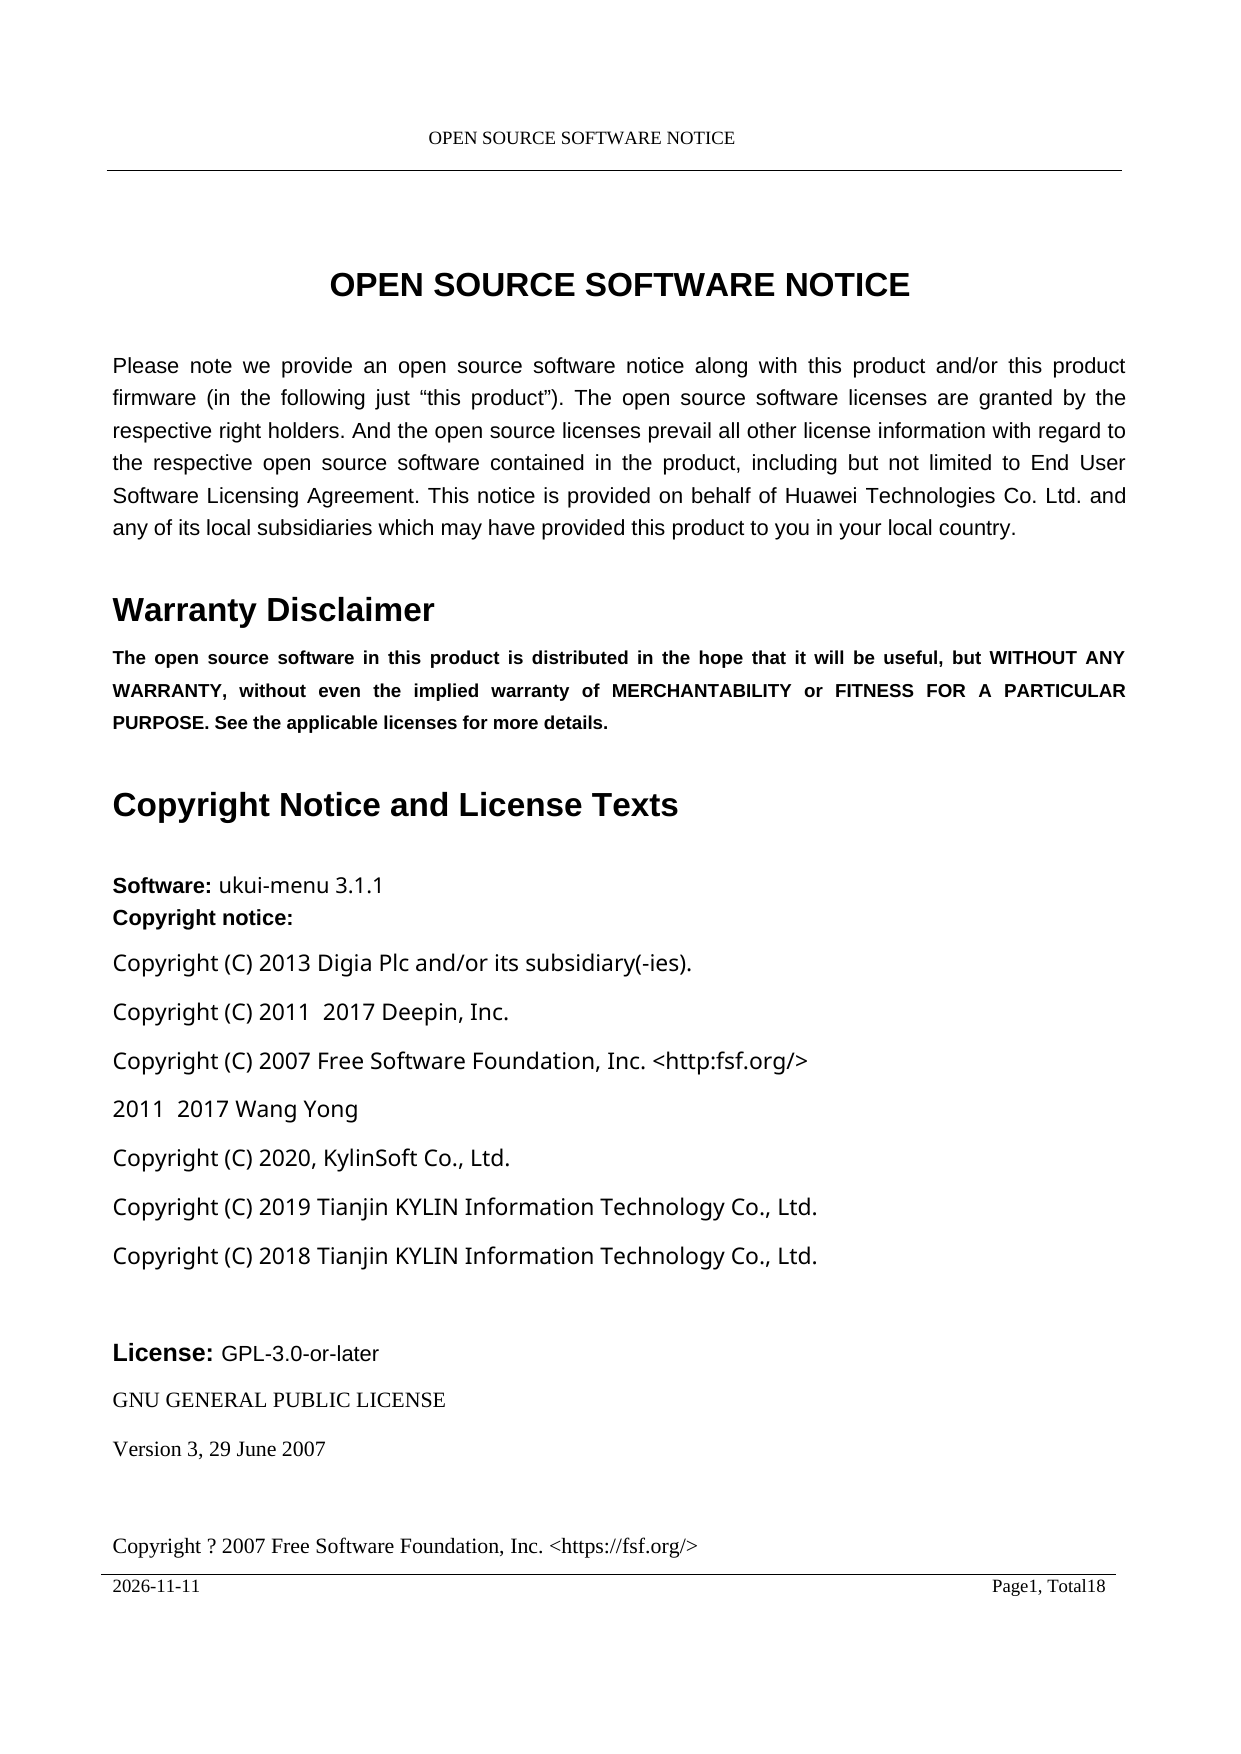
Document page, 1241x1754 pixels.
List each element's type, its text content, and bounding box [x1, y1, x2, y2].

text The open source software in this product is distributed in the hope that it will be useful, but WITHOUT ANY WARRANTY, without even the implied warranty of MERCHANTABILITY or FITNESS FOR A PARTICULAR PURPOSE. See the applicable licenses for more details. [112, 641, 1128, 739]
text Copyright Notice and License Texts [112, 771, 1128, 836]
text Warranty Disclaimer [112, 576, 1128, 641]
text Copyright notice: [112, 901, 1128, 934]
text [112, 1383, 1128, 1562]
text Please note we provide an open source software notice along with this product and/or this product firmware (in the following just “this product”). The open source software licenses are granted by the respective right holders. And the open source licenses prevail all other license information with regard to the respective open source software contained in the product, including but not limited to End User Software Licensing Agreement. This notice is provided on behalf of Huawei Technologies Co. Ltd. and any of its local subsidiaries which may have provided this product to you in your local country. [112, 349, 1128, 544]
text License: GPL-3.0-or-later [112, 1337, 1128, 1369]
text Software: ukui-menu 3.1.1 [112, 869, 1128, 901]
text Copyright (C) 2013 Digia Plc and/or its subsidiary(-ies). Copyright (C) 2011 2017 Deepin, Inc. Copyright (C) 2007 Free Software Foundation, Inc. <http:fsf.org/> 2011 2017 Wang Yong Copyright (C) 2020, KylinSoft Co., Ltd. Copyright (C) 2019 Tianjin KYLIN Information Technology Co., Ltd. Copyright (C) 2018 Tianjin KYLIN Information Technology Co., Ltd. [112, 947, 1128, 1320]
text OPEN SOURCE SOFTWARE NOTICE [112, 251, 1128, 316]
